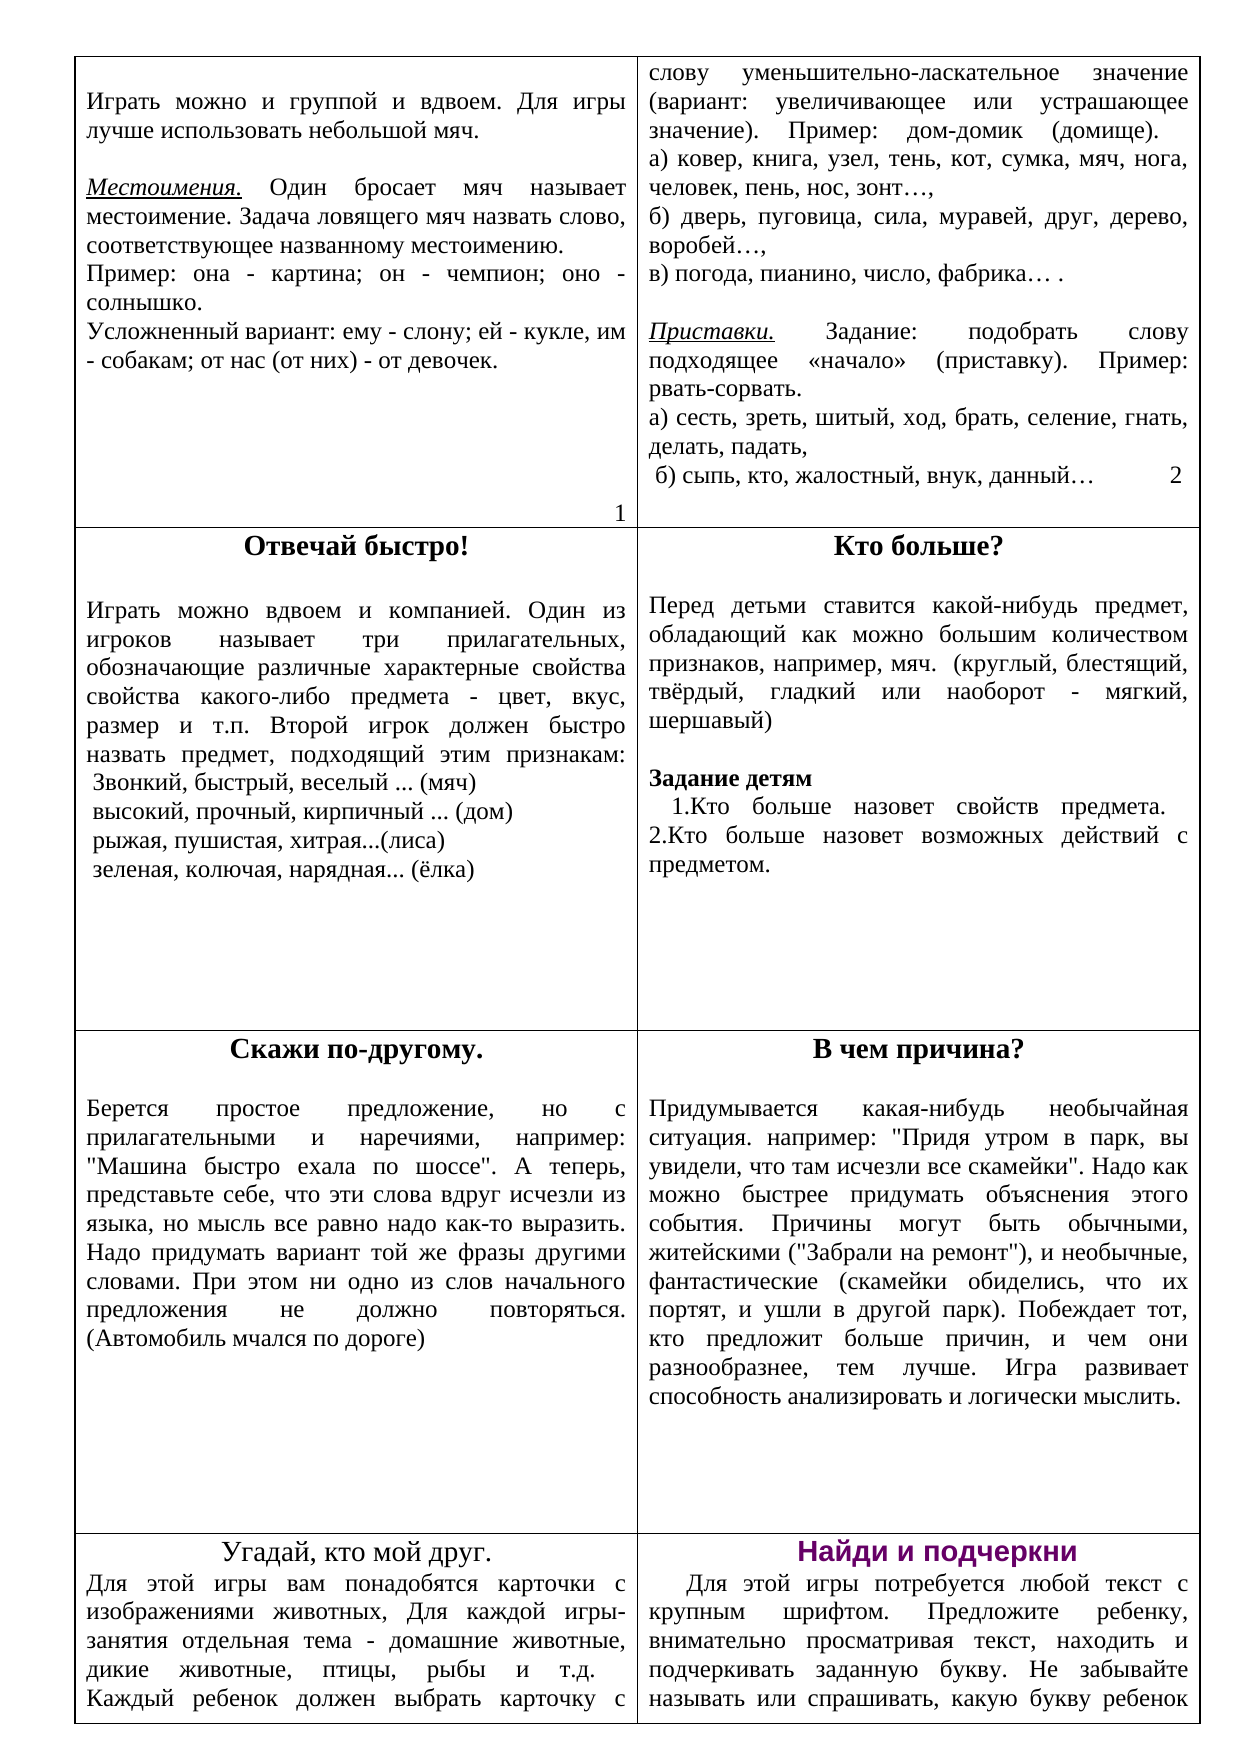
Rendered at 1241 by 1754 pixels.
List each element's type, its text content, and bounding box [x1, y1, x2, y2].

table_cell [638, 1534, 1199, 1723]
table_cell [76, 1534, 637, 1723]
table_cell Отвечай быстро! Играть можно вдвоем и компанией. Один из игроков называет три прилагательных, обозначающие различные характерные свойства свойства какого-либо предмета - цвет, вкус, размер и т.п. Второй игрок должен быстро назвать предмет, подходящий этим признакам: Звонкий, быстрый, веселый ... (мяч) высокий, прочный, кирпичный ... (дом) рыжая, пушистая, хитрая...(лиса) зеленая, колючая, нарядная... (ёлка) [76, 528, 637, 1030]
table_cell В чем причина? Придумывается какая-нибудь необычайная ситуация. например: "Придя утром в парк, вы увидели, что там исчезли все скамейки". Надо как можно быстрее придумать объяснения этого события. Причины могут быть обычными, житейскими ("Забрали на ремонт"), и необычные, фантастические (скамейки обиделись, что их портят, и ушли в другой парк). Побеждает тот, кто предложит больше причин, и чем они разнообразнее, тем лучше. Игра развивает способность анализировать и логически мыслить. [638, 1031, 1199, 1533]
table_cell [76, 57, 637, 527]
table_cell Скажи по-другому. Берется простое предложение, но с прилагательными и наречиями, например: "Машина быстро ехала по шоссе". А теперь, представьте себе, что эти слова вдруг исчезли из языка, но мысль все равно надо как-то выразить. Надо придумать вариант той же фразы другими словами. При этом ни одно из слов начального предложения не должно повторяться. (Автомобиль мчался по дороге) [76, 1031, 637, 1533]
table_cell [638, 57, 1199, 527]
table_cell Кто больше? Перед детьми ставится какой-нибудь предмет, обладающий как можно большим количеством признаков, например, мяч. (круглый, блестящий, твёрдый, гладкий или наоборот - мягкий, шершавый) Задание детям 1.Кто больше назовет свойств предмета. 2.Кто больше назовет возможных действий с предметом. [638, 528, 1199, 1030]
